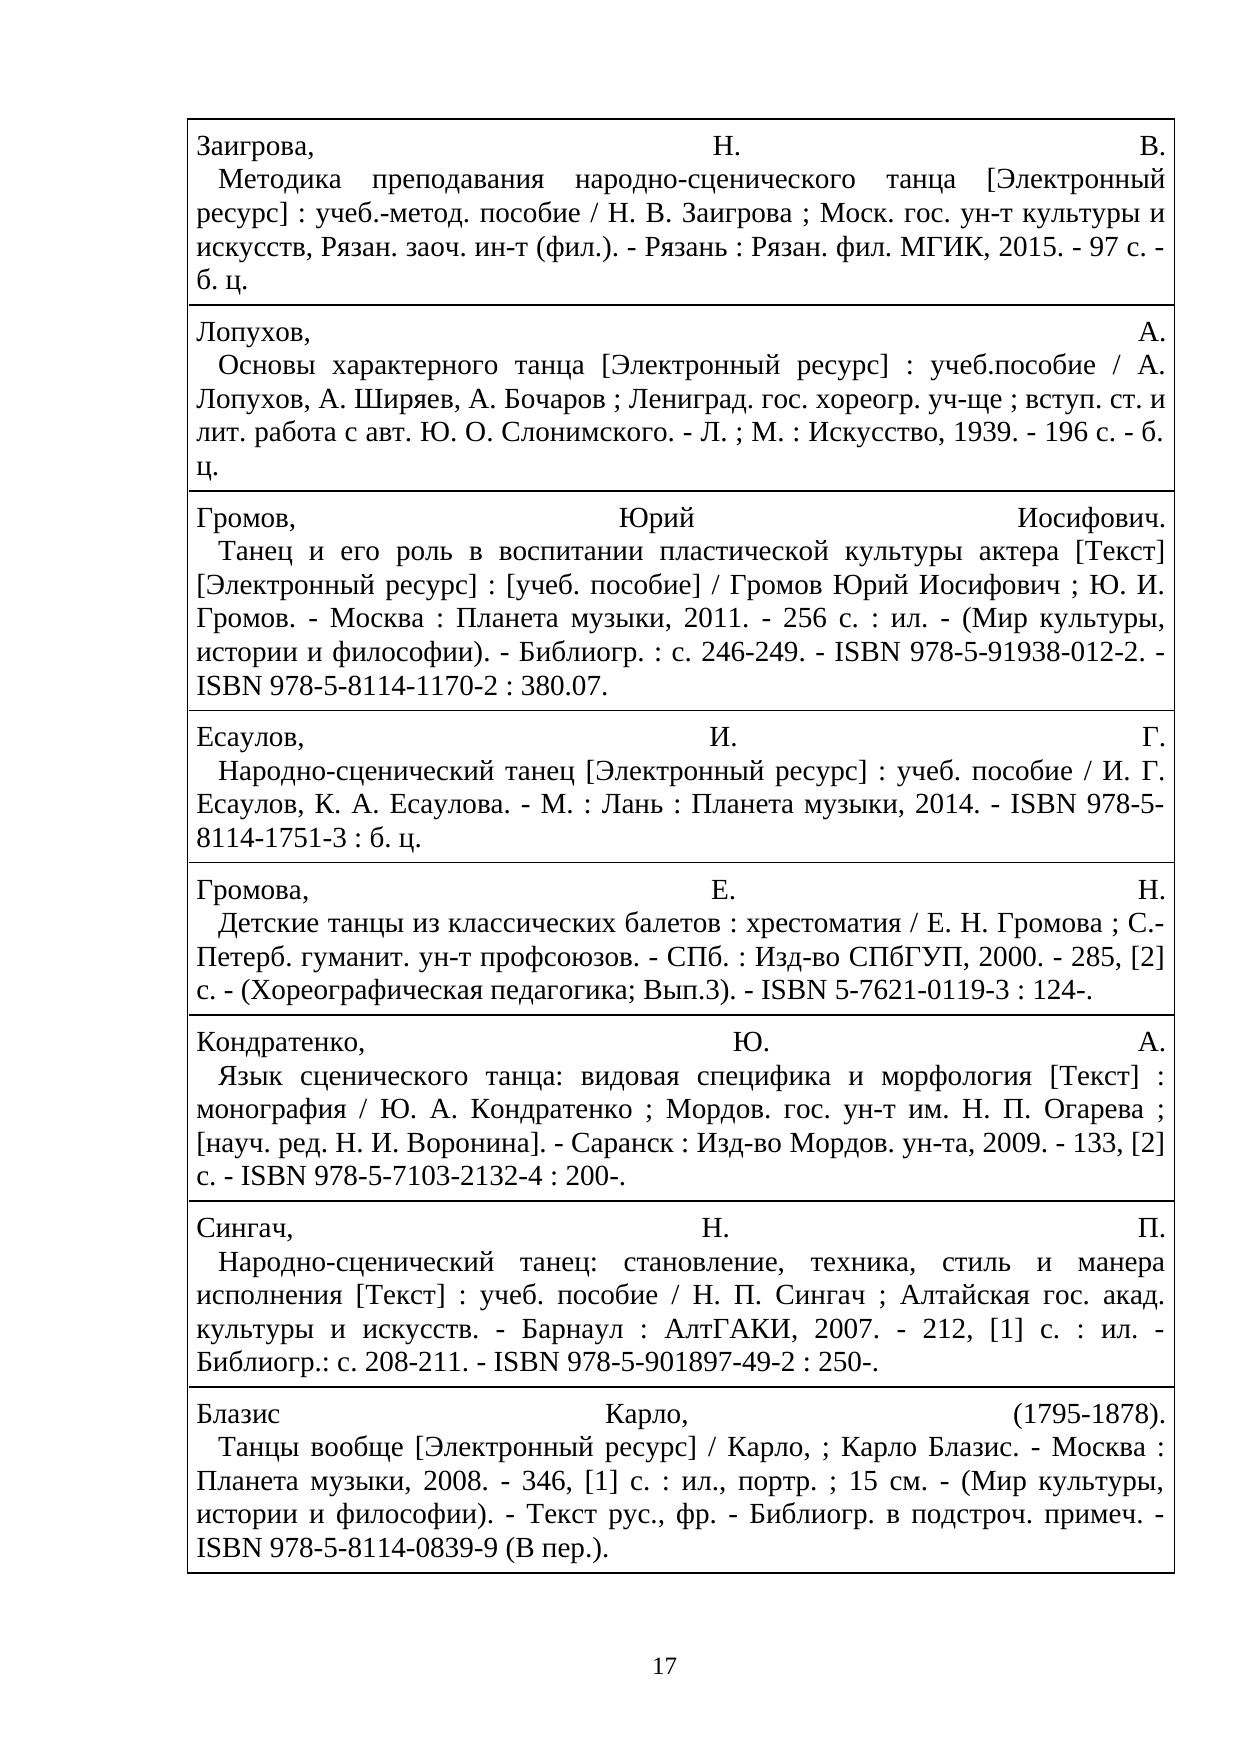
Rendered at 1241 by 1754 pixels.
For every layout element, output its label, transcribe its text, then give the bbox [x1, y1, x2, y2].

table_cell Есаулов, И. Г. Народно-сценический танец [Электронный ресурс] : учеб. пособие / И. Г. Есаулов, К. А. Есаулова. - М. : Лань : Планета музыки, 2014. - ISBN 978-5-8114-1751-3 : б. ц. [188, 711, 1174, 862]
table_cell Лопухов, А. Основы характерного танца [Электронный ресурс] : учеб.пособие / А. Лопухов, А. Ширяев, А. Бочаров ; Лениград. гос. хореогр. уч-ще ; вступ. ст. и лит. работа с авт. Ю. О. Слонимского. - Л. ; М. : Искусство, 1939. - 196 с. - б. ц. [188, 305, 1174, 490]
table_cell Блазис Карло, (1795-1878). Танцы вообще [Электронный ресурс] / Карло, ; Карло Блазис. - Москва : Планета музыки, 2008. - 346, [1] с. : ил., портр. ; 15 см. - (Мир культуры, истории и философии). - Текст рус., фр. - Библиогр. в подстроч. примеч. - ISBN 978-5-8114-0839-9 (В пер.). [188, 1387, 1174, 1572]
table_cell Громова, Е. Н. Детские танцы из классических балетов : хрестоматия / Е. Н. Громова ; С.-Петерб. гуманит. ун-т профсоюзов. - СПб. : Изд-во СПбГУП, 2000. - 285, [2] с. - (Хореографическая педагогика; Вып.3). - ISBN 5-7621-0119-3 : 124-. [188, 863, 1174, 1014]
table_cell Кондратенко, Ю. А. Язык сценического танца: видовая специфика и морфология [Текст] : монография / Ю. А. Кондратенко ; Мордов. гос. ун-т им. Н. П. Огарева ; [науч. ред. Н. И. Воронина]. - Саранск : Изд-во Мордов. ун-та, 2009. - 133, [2] с. - ISBN 978-5-7103-2132-4 : 200-. [188, 1015, 1174, 1200]
table_cell Сингач, Н. П. Народно-сценический танец: становление, техника, стиль и манера исполнения [Текст] : учеб. пособие / Н. П. Сингач ; Алтайская гос. акад. культуры и искусств. - Барнаул : АлтГАКИ, 2007. - 212, [1] с. : ил. - Библиогр.: с. 208-211. - ISBN 978-5-901897-49-2 : 250-. [188, 1201, 1174, 1386]
table_header Заигрова, Н. В. Методика преподавания народно-сценического танца [Электронный ресурс] : учеб.-метод. пособие / Н. В. Заигрова ; Моск. гос. ун-т культуры и искусств, Рязан. заоч. ин-т (фил.). - Рязань : Рязан. фил. МГИК, 2015. - 97 с. - б. ц. [188, 120, 1174, 304]
table_cell Громов, Юрий Иосифович. Танец и его роль в воспитании пластической культуры актера [Текст] [Электронный ресурс] : [учеб. пособие] / Громов Юрий Иосифович ; Ю. И. Громов. - Москва : Планета музыки, 2011. - 256 с. : ил. - (Мир культуры, истории и философии). - Библиогр. : с. 246-249. - ISBN 978-5-91938-012-2. - ISBN 978-5-8114-1170-2 : 380.07. [188, 491, 1174, 709]
